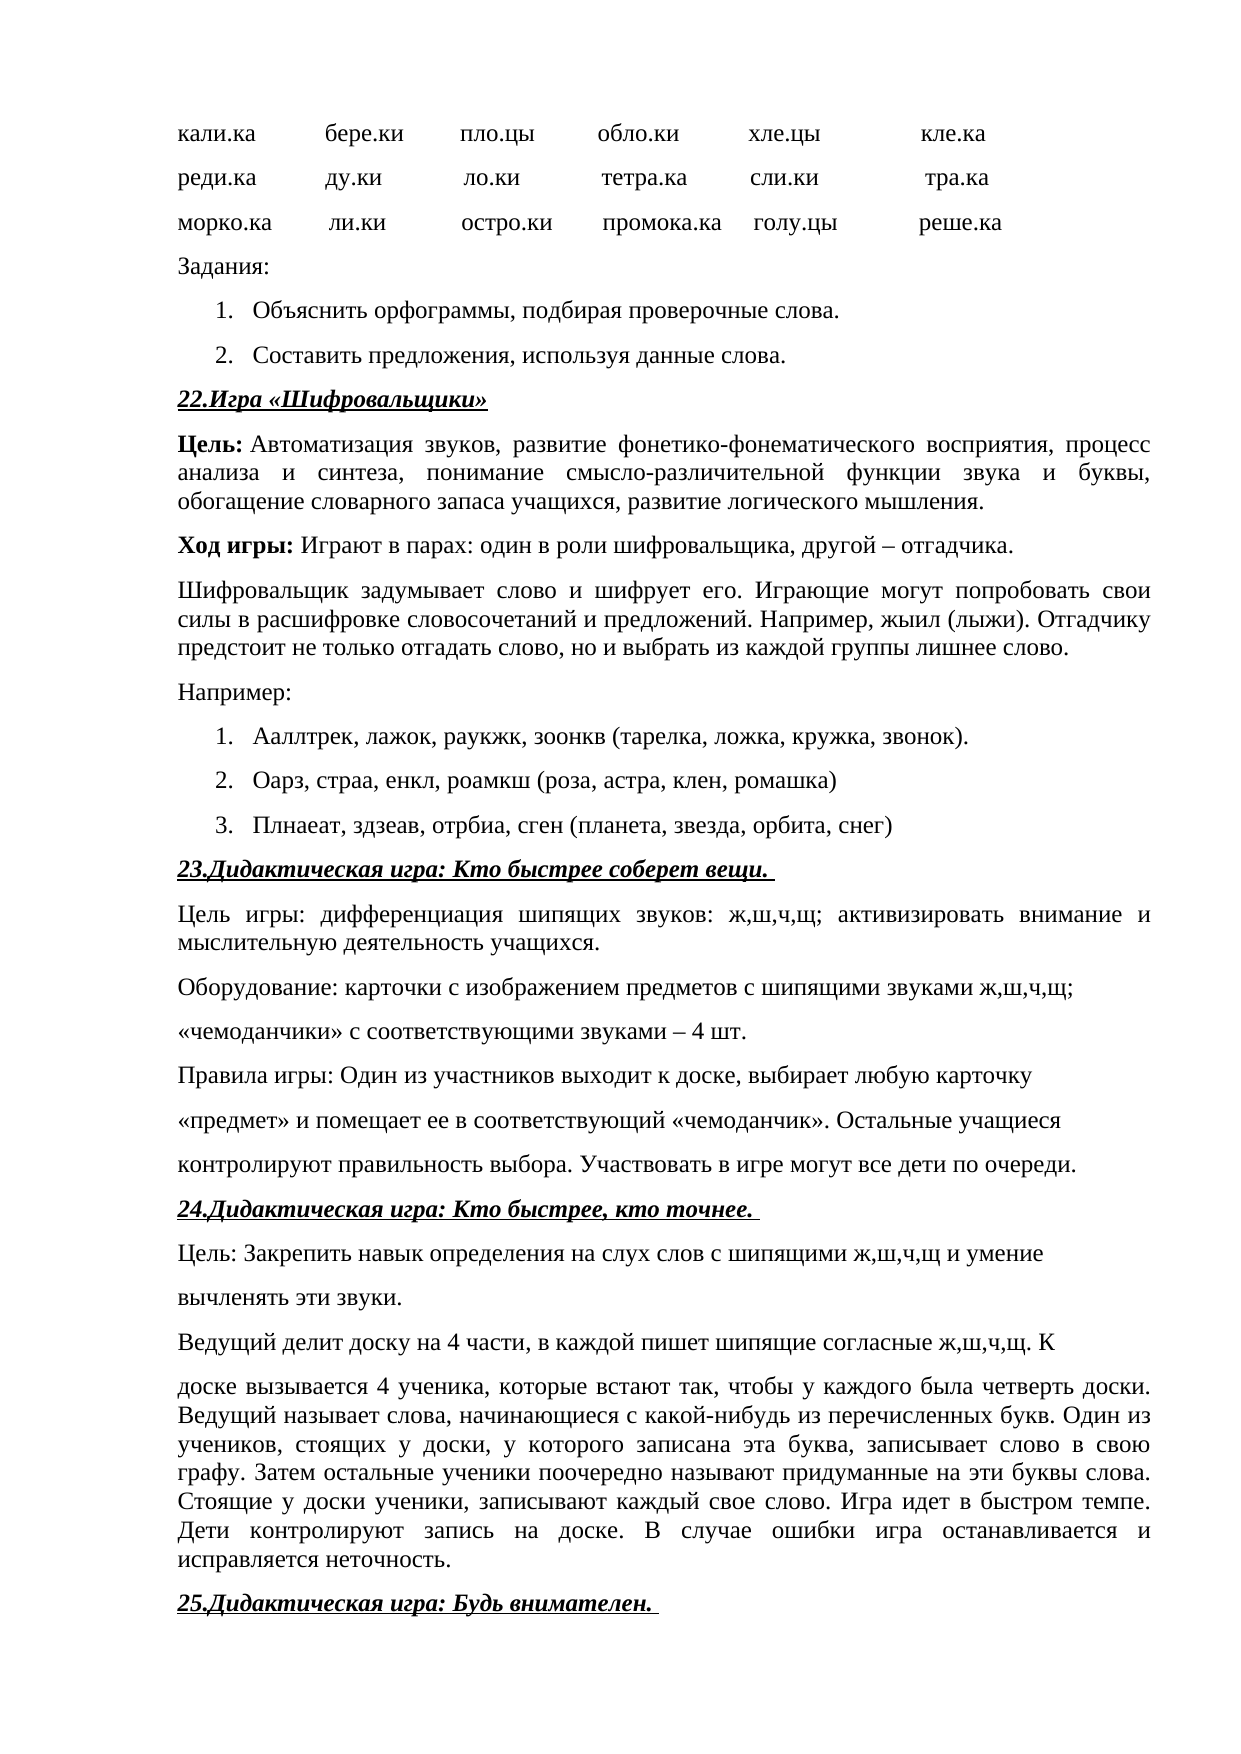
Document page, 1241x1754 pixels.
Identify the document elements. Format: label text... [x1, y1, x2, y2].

text реди.ка ду.ки ло.ки тетра.ка сли.ки тра.ка [177, 162, 1152, 191]
list Оарз, страа, енкл, роамкш (роза, астра, клен, ромашка) [215, 766, 1152, 794]
list Составить предложения, используя данные слова. [215, 340, 1152, 369]
text Например: [177, 677, 1152, 706]
text вычленять эти звуки. [177, 1282, 1152, 1311]
text Цель: Закрепить навык определения на слух слов с шипящими ж,ш,ч,щ и умение [177, 1238, 1152, 1267]
text «чемоданчики» с соответствующими звуками – 4 шт. [177, 1016, 1152, 1045]
text «предмет» и помещает ее в соответствующий «чемоданчик». Остальные учащиеся [177, 1105, 1152, 1134]
text Задания: [177, 251, 1152, 280]
text Ход игры: Играют в парах: один в роли шифровальщика, другой – отгадчика. [177, 531, 1152, 559]
text 25.Дидактическая игра: Будь внимателен. [177, 1588, 1152, 1617]
text Правила игры: Один из участников выходит к доске, выбирает любую карточку [177, 1061, 1152, 1089]
text 24.Дидактическая игра: Кто быстрее, кто точнее. [177, 1194, 1152, 1222]
list Объяснить орфограммы, подбирая проверочные слова. [215, 296, 1152, 324]
text 23.Дидактическая игра: Кто быстрее соберет вещи. [177, 854, 1152, 883]
text Ведущий делит доску на 4 части, в каждой пишет шипящие согласные ж,ш,ч,щ. К [177, 1327, 1152, 1356]
list Плнаеат, здзеав, отрбиа, сген (планета, звезда, орбита, снег) [215, 810, 1152, 839]
text Цель: Автоматизация звуков, развитие фонетико-фонематического восприятия, процесс анализа и синтеза, понимание смысло-различительной функции звука и буквы, обогащение словарного запаса учащихся, развитие логического мышления. [177, 429, 1152, 515]
text кали.ка бере.ки пло.цы обло.ки хле.цы кле.ка [177, 118, 1152, 147]
text доске вызывается 4 ученика, которые встают так, чтобы у каждого была четверть доски. Ведущий называет слова, начинающиеся с какой-нибудь из перечисленных букв. Один из учеников, стоящих у доски, у которого записана эта буква, записывает слово в свою графу. Затем остальные ученики поочередно называют придуманные на эти буквы слова. Стоящие у доски ученики, записывают каждый свое слово. Игра идет в быстром темпе. Дети контролируют запись на доске. В случае ошибки игра останавливается и исправляется неточность. [177, 1371, 1152, 1572]
text Шифровальщик задумывает слово и шифрует его. Играющие могут попробовать свои силы в расшифровке словосочетаний и предложений. Например, жыил (лыжи). Отгадчику предстоит не только отгадать слово, но и выбрать из каждой группы лишнее слово. [177, 575, 1152, 661]
text 22.Игра «Шифровальщики» [177, 384, 1152, 413]
list Ааллтрек, лажок, раукжк, зоонкв (тарелка, ложка, кружка, звонок). [215, 721, 1152, 750]
text Цель игры: дифференциация шипящих звуков: ж,ш,ч,щ; активизировать внимание и мыслительную деятельность учащихся. [177, 899, 1152, 956]
text Оборудование: карточки с изображением предметов с шипящими звуками ж,ш,ч,щ; [177, 972, 1152, 1001]
text морко.ка ли.ки остро.ки промока.ка голу.цы реше.ка [177, 207, 1152, 236]
text контролируют правильность выбора. Участвовать в игре могут все дети по очереди. [177, 1149, 1152, 1178]
